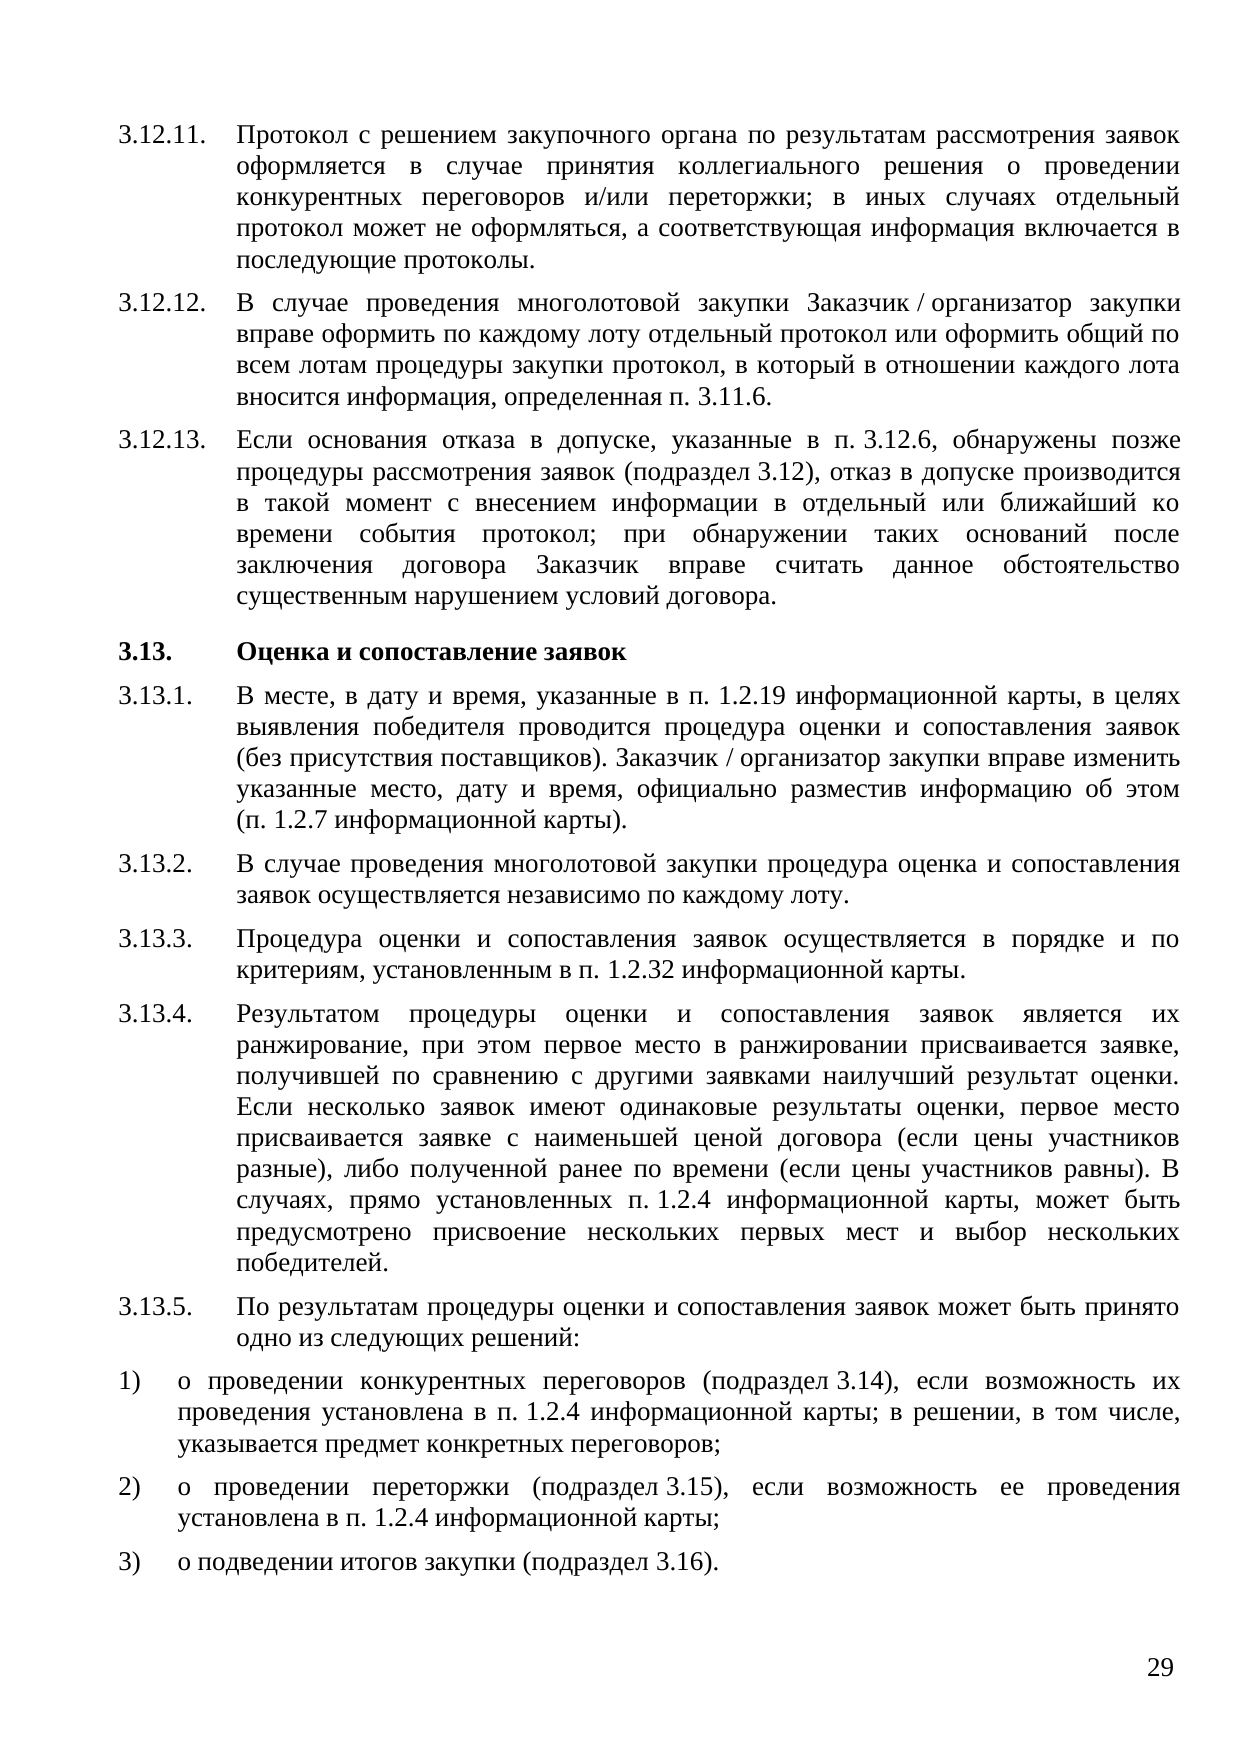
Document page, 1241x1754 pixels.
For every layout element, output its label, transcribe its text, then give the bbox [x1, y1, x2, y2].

text о проведении переторжки (подраздел 3.15), если возможность ее проведения установлена в п. 1.2.4 информационной карты; [118, 1470, 1181, 1533]
text Оценка и сопоставление заявок [118, 635, 1181, 666]
text Протокол с решением закупочного органа по результатам рассмотрения заявок оформляется в случае принятия коллегиального решения о проведении конкурентных переговоров и/или переторжки; в иных случаях отдельный протокол может не оформляться, а соответствующая информация включается в последующие протоколы. [118, 118, 1181, 274]
text о подведении итогов закупки (подраздел 3.16). [118, 1545, 1181, 1576]
text В случае проведения многолотовой закупки процедура оценка и сопоставления заявок осуществляется независимо по каждому лоту. [118, 847, 1181, 909]
text Процедура оценки и сопоставления заявок осуществляется в порядке и по критериям, установленным в п. 1.2.31 информационной карты. [118, 922, 1181, 984]
text В случае проведения многолотовой закупки Заказчик / организатор закупки вправе оформить по каждому лоту отдельный протокол или оформить общий по всем лотам процедуры закупки протокол, в который в отношении каждого лота вносится информация, определенная п. 3.11.6. [118, 286, 1181, 411]
text По результатам процедуры оценки и сопоставления заявок может быть принято одно из следующих решений: [118, 1289, 1181, 1352]
text Если основания отказа в допуске, указанные в п. 3.12.6, обнаружены позже процедуры рассмотрения заявок (подраздел 3.12), отказ в допуске производится в такой момент с внесением информации в отдельный или ближайший ко времени события протокол; при обнаружении таких оснований после заключения договора Заказчик вправе считать данное обстоятельство существенным нарушением условий договора. [118, 423, 1181, 610]
text о проведении конкурентных переговоров (подраздел 3.14), если возможность их проведения установлена в п. 1.2.4 информационной карты; в решении, в том числе, указывается предмет конкретных переговоров; [118, 1364, 1181, 1458]
text В месте, в дату и время, указанные в п. 1.2.18 информационной карты, в целях выявления победителя проводится процедура оценки и сопоставления заявок (без присутствия поставщиков). Заказчик / организатор закупки вправе изменить указанные место, дату и время, официально разместив информацию об этом (п. 1.2.7 информационной карты). [118, 679, 1181, 835]
text Результатом процедуры оценки и сопоставления заявок является их ранжирование, при этом первое место в ранжировании присваивается заявке, получившей по сравнению с другими заявками наилучший результат оценки. Если несколько заявок имеют одинаковые результаты оценки, первое место присваивается заявке с наименьшей ценой договора (если цены участников разные), либо полученной ранее по времени (если цены участников равны). В случаях, прямо установленных п. 1.2.4 информационной карты, может быть предусмотрено присвоение нескольких первых мест и выбор нескольких победителей. [118, 997, 1181, 1277]
